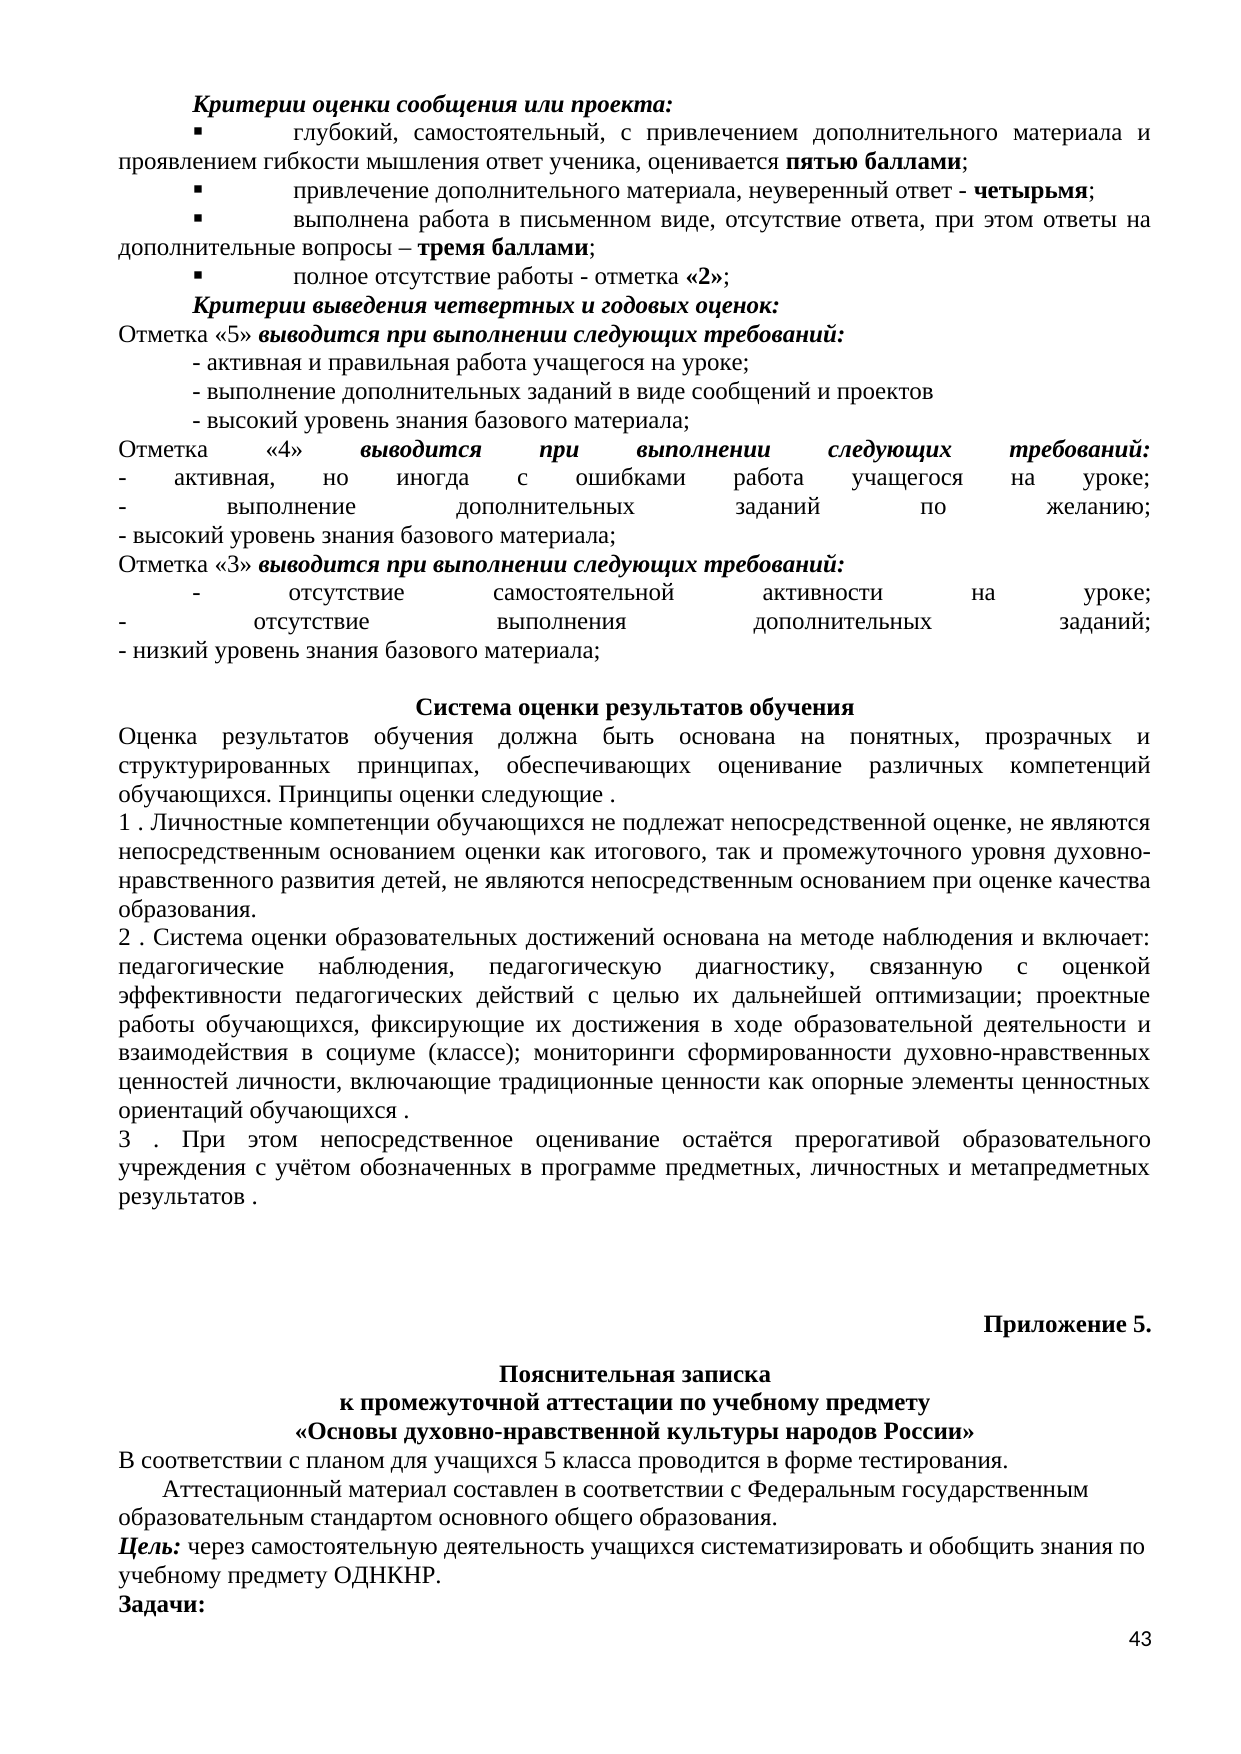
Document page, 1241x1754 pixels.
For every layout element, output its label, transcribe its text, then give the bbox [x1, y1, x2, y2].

text - отсутствие самостоятельной активности на уроке; - отсутствие выполнения дополнительных заданий; - низкий уровень знания базового материала; [118, 577, 1152, 664]
list глубокий, самостоятельный, с привлечением дополнительного материала и проявлением гибкости мышления ответ ученика, оценивается пятью баллами; [118, 117, 1152, 175]
text Отметка «5» выводится при выполнении следующих требований: [118, 319, 1152, 347]
text Задачи: [118, 1589, 1152, 1617]
text - высокий уровень знания базового материала; [118, 405, 1152, 434]
text 2 . Система оценки образовательных достижений основана на методе наблюдения и включает: педагогические наблюдения, педагогическую диагностику, связанную с оценкой эффективности педагогических действий с целью их дальнейшей оптимизации; проектные работы обучающихся, фиксирующие их достижения в ходе образовательной деятельности и взаимодействия в социуме (классе); мониторинги сформированности духовно-нравственных ценностей личности, включающие традиционные ценности как опорные элементы ценностных ориентаций обучающихся . [118, 922, 1152, 1124]
text В соответствии с планом для учащихся 5 класса проводится в форме тестирования. [118, 1445, 1152, 1474]
text 1 . Личностные компетенции обучающихся не подлежат непосредственной оценке, не являются непосредственным основанием оценки как итогового, так и промежуточного уровня духовно-нравственного развития детей, не являются непосредственным основанием при оценке качества образования. [118, 807, 1152, 922]
text Отметка «4» выводится при выполнении следующих требований: - активная, но иногда с ошибками работа учащегося на уроке; - выполнение дополнительных заданий по желанию; - высокий уровень знания базового материала; [118, 434, 1152, 549]
text 3 . При этом непосредственное оценивание остаётся прерогативой образовательного учреждения с учётом обозначенных в программе предметных, личностных и метапредметных результатов . [118, 1124, 1152, 1210]
text «Основы духовно-нравственной культуры народов России» [118, 1416, 1152, 1445]
text Пояснительная записка [118, 1359, 1152, 1387]
list привлечение дополнительного материала, неуверенный ответ - четырьмя; [118, 175, 1152, 204]
text Отметка «3» выводится при выполнении следующих требований: [118, 549, 1152, 577]
text - выполнение дополнительных заданий в виде сообщений и проектов [118, 376, 1152, 405]
text Критерии оценки сообщения или проекта: [118, 89, 1152, 117]
text Приложение 5. [118, 1309, 1152, 1338]
list выполнена работа в письменном виде, отсутствие ответа, при этом ответы на дополнительные вопросы – тремя баллами; [118, 204, 1152, 261]
text к промежуточной аттестации по учебному предмету [118, 1387, 1152, 1416]
list полное отсутствие работы - отметка «2»; [118, 261, 1152, 290]
text - активная и правильная работа учащегося на уроке; [118, 347, 1152, 376]
text Оценка результатов обучения должна быть основана на понятных, прозрачных и структурированных принципах, обеспечивающих оценивание различных компетенций обучающихся. Принципы оценки следующие . [118, 721, 1152, 807]
text Система оценки результатов обучения [118, 692, 1152, 721]
text Цель: через самостоятельную деятельность учащихся систематизировать и обобщить знания по учебному предмету ОДНКНР. [118, 1531, 1152, 1589]
text Аттестационный материал составлен в соответствии с Федеральным государственным образовательным стандартом основного общего образования. [118, 1474, 1152, 1531]
text Критерии выведения четвертных и годовых оценок: [118, 290, 1152, 319]
